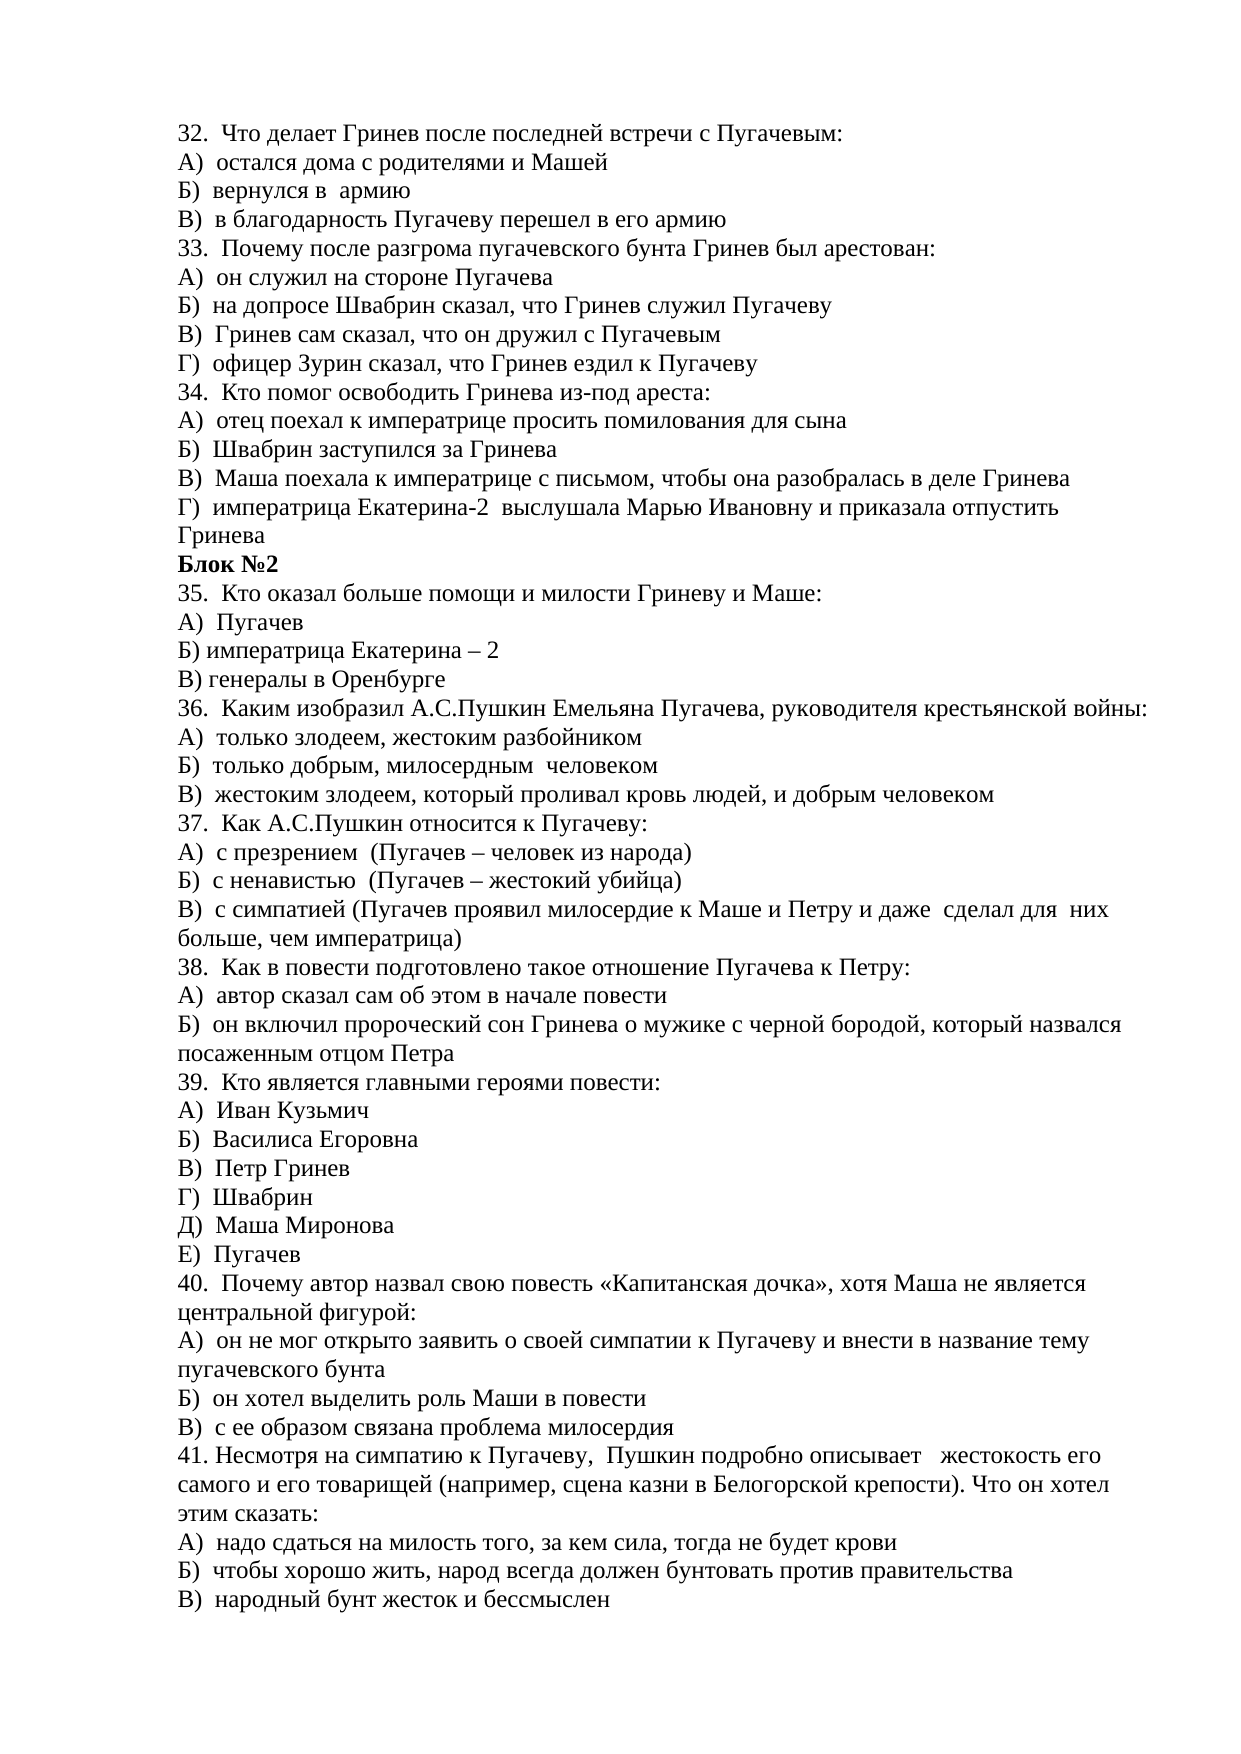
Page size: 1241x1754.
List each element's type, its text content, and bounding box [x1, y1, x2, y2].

text 32. Что делает Гринев после последней встречи с Пугачевым: [177, 118, 1152, 147]
text 38. Как в повести подготовлено такое отношение Пугачева к Петру: [177, 952, 1152, 981]
text Г) Швабрин [177, 1182, 1152, 1211]
text В) с симпатией (Пугачев проявил милосердие к Маше и Петру и даже сделал для них больше, чем императрица) [177, 894, 1152, 952]
text 34. Кто помог освободить Гринева из-под ареста: [177, 377, 1152, 406]
text Б) он включил пророческий сон Гринева о мужике с черной бородой, который назвался посаженным отцом Петра [177, 1009, 1152, 1067]
text Блок №2 [177, 549, 1152, 578]
text А) он не мог открыто заявить о своей симпатии к Пугачеву и внести в название тему пугачевского бунта [177, 1326, 1152, 1383]
text А) автор сказал сам об этом в начале повести [177, 981, 1152, 1009]
text Б) вернулся в армию [177, 176, 1152, 204]
text 39. Кто является главными героями повести: [177, 1067, 1152, 1096]
text 40. Почему автор назвал свою повесть «Капитанская дочка», хотя Маша не является центральной фигурой: [177, 1268, 1152, 1326]
text А) надо сдаться на милость того, за кем сила, тогда не будет крови [177, 1527, 1152, 1556]
text 41. Несмотря на симпатию к Пугачеву, Пушкин подробно описывает жестокость его самого и его товарищей (например, сцена казни в Белогорской крепости). Что он хотел этим сказать: [177, 1441, 1152, 1527]
text А) отец поехал к императрице просить помилования для сына [177, 406, 1152, 434]
text Б) только добрым, милосердным человеком [177, 751, 1152, 779]
text Г) императрица Екатерина-2 выслушала Марью Ивановну и приказала отпустить Гринева [177, 492, 1152, 549]
text Б) чтобы хорошо жить, народ всегда должен бунтовать против правительства [177, 1556, 1152, 1584]
text А) с презрением (Пугачев – человек из народа) [177, 837, 1152, 866]
text В) жестоким злодеем, который проливал кровь людей, и добрым человеком [177, 779, 1152, 808]
text В) Петр Гринев [177, 1153, 1152, 1182]
text 33. Почему после разгрома пугачевского бунта Гринев был арестован: [177, 233, 1152, 262]
text А) остался дома с родителями и Машей [177, 147, 1152, 176]
text Б) Василиса Егоровна [177, 1124, 1152, 1153]
text В) в благодарность Пугачеву перешел в его армию [177, 204, 1152, 233]
text В) Маша поехала к императрице с письмом, чтобы она разобралась в деле Гринева [177, 463, 1152, 492]
text А) Иван Кузьмич [177, 1096, 1152, 1124]
text Б) Швабрин заступился за Гринева [177, 434, 1152, 463]
text Б) на допросе Швабрин сказал, что Гринев служил Пугачеву [177, 291, 1152, 319]
text Б) он хотел выделить роль Маши в повести [177, 1383, 1152, 1412]
text В) генералы в Оренбурге [177, 664, 1152, 693]
text А) Пугачев [177, 607, 1152, 636]
text А) он служил на стороне Пугачева [177, 262, 1152, 291]
text Д) Маша Миронова [177, 1211, 1152, 1239]
text Б) с ненавистью (Пугачев – жестокий убийца) [177, 866, 1152, 894]
text А) только злодеем, жестоким разбойником [177, 722, 1152, 751]
text В) народный бунт жесток и бессмыслен [177, 1584, 1152, 1613]
text Г) офицер Зурин сказал, что Гринев ездил к Пугачеву [177, 348, 1152, 377]
text Б) императрица Екатерина – 2 [177, 636, 1152, 664]
text 37. Как А.С.Пушкин относится к Пугачеву: [177, 808, 1152, 837]
text Е) Пугачев [177, 1239, 1152, 1268]
text 35. Кто оказал больше помощи и милости Гриневу и Маше: [177, 578, 1152, 607]
text В) с ее образом связана проблема милосердия [177, 1412, 1152, 1441]
text 36. Каким изобразил А.С.Пушкин Емельяна Пугачева, руководителя крестьянской войны: [177, 693, 1152, 722]
text В) Гринев сам сказал, что он дружил с Пугачевым [177, 319, 1152, 348]
